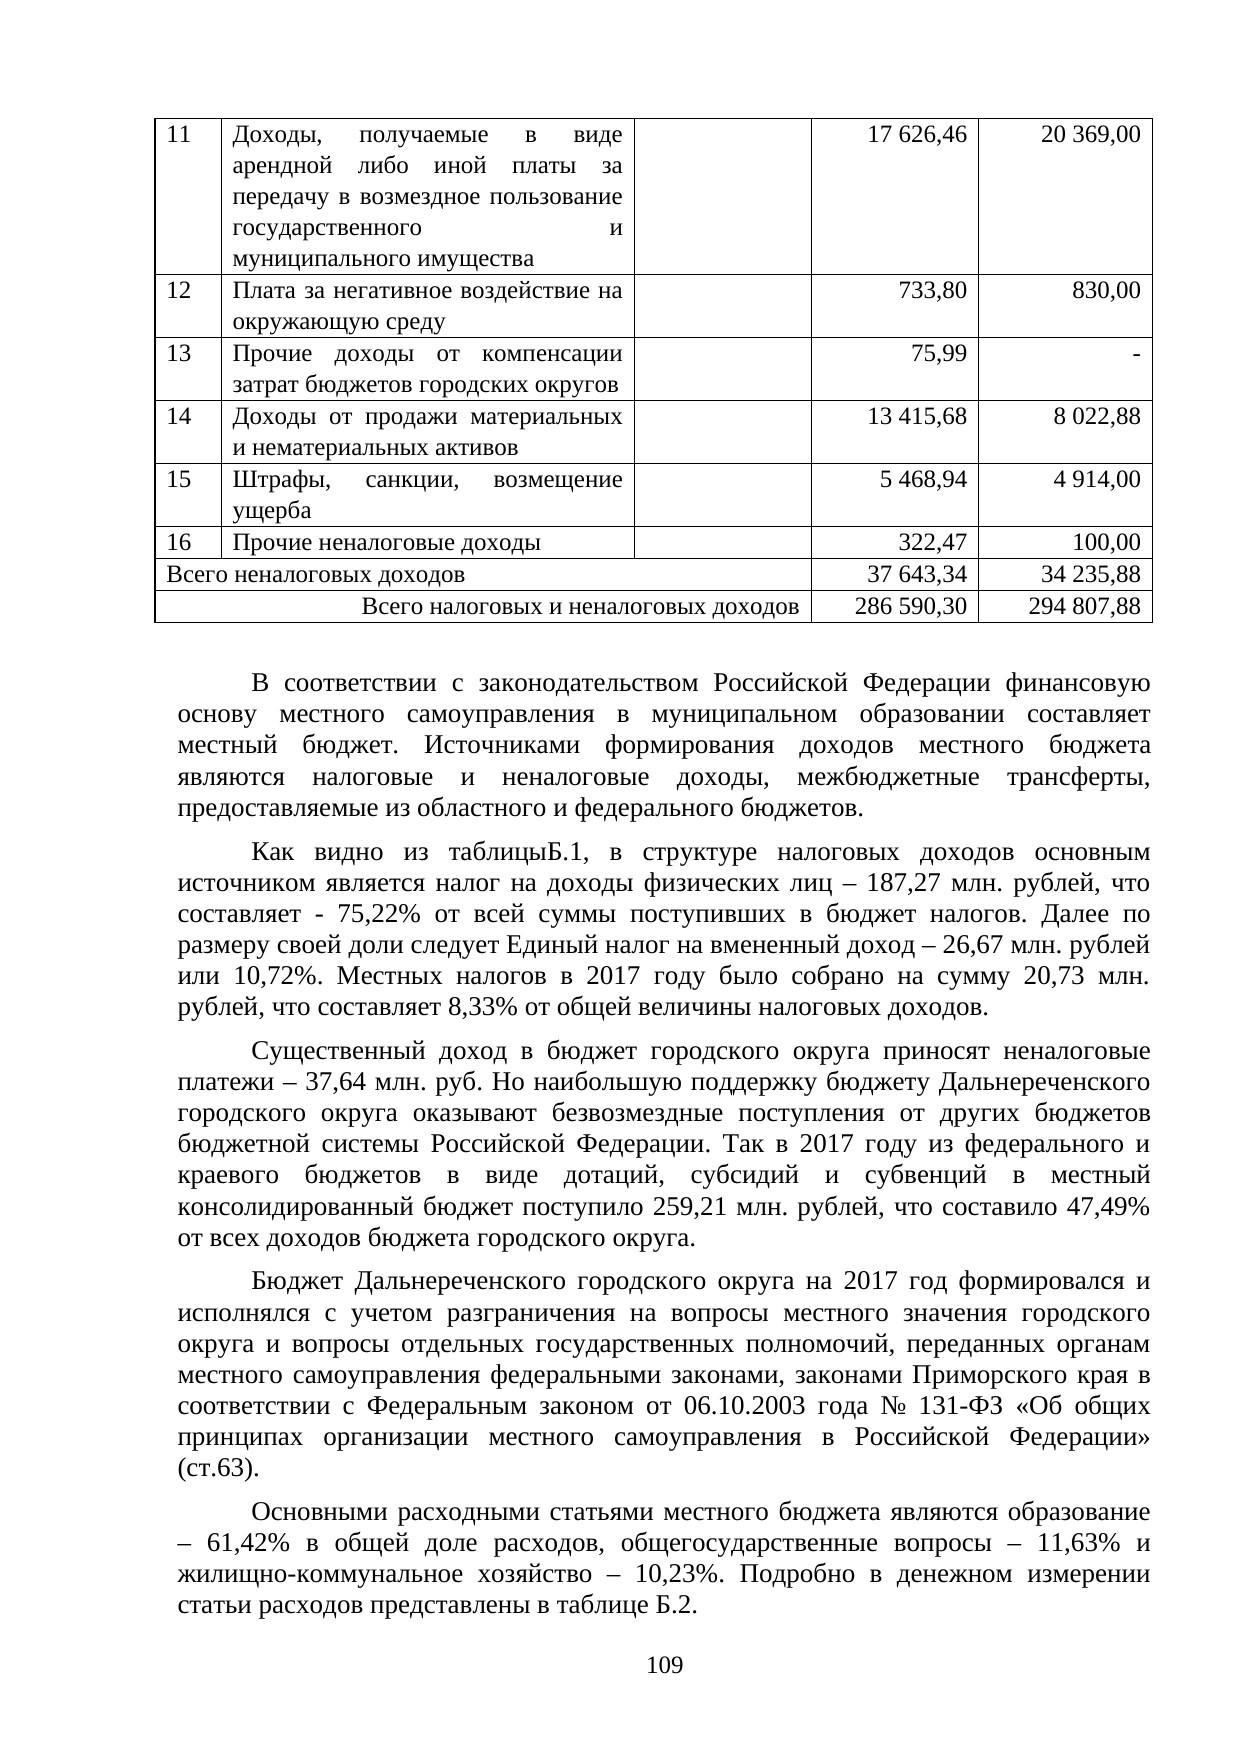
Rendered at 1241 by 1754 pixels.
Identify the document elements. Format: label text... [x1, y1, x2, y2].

table_cell [635, 119, 811, 274]
table_cell 75,99 [812, 338, 978, 400]
table_cell 13 [156, 338, 221, 400]
text Существенный доход в бюджет городского округа приносят неналоговые платежи – 37,64 млн. руб. Но наибольшую поддержку бюджету Дальнереченского городского округа оказывают безвозмездные поступления от других бюджетов бюджетной системы Российской Федерации. Так в 2017 году из федерального и краевого бюджетов в виде дотаций, субсидий и субвенций в местный консолидированный бюджет поступило 259,21 млн. рублей, что составило 47,49% от всех доходов бюджета городского округа. [177, 1034, 1152, 1252]
table_cell 20 369,00 [979, 119, 1152, 274]
table_cell Плата за негативное воздействие на окружающую среду [222, 275, 634, 337]
table_cell 830,00 [979, 275, 1152, 337]
table_cell 12 [156, 275, 221, 337]
table_cell Прочие доходы от компенсации затрат бюджетов городских округов [222, 338, 634, 400]
table_cell Штрафы, санкции, возмещение ущерба [222, 464, 634, 526]
text В соответствии с законодательством Российской Федерации финансовую основу местного самоуправления в муниципальном образовании составляет местный бюджет. Источниками формирования доходов местного бюджета являются налоговые и неналоговые доходы, межбюджетные трансферты, предоставляемые из областного и федерального бюджетов. [177, 666, 1152, 822]
table_cell 733,80 [812, 275, 978, 337]
table_cell Всего налоговых и неналоговых доходов [156, 591, 811, 622]
table_cell Доходы от продажи материальных и нематериальных активов [222, 401, 634, 463]
table_cell Доходы, получаемые в виде арендной либо иной платы за передачу в возмездное пользование государственного и муниципального имущества [222, 119, 634, 274]
table_cell 13 415,68 [812, 401, 978, 463]
table_cell [635, 338, 811, 400]
table_cell 100,00 [979, 527, 1152, 558]
table_cell 5 468,94 [812, 464, 978, 526]
table_cell 16 [156, 527, 221, 558]
table_cell 37 643,34 [812, 559, 978, 590]
table_cell [635, 464, 811, 526]
table_cell [635, 275, 811, 337]
table_cell 294 807,88 [979, 591, 1152, 622]
table_cell 14 [156, 401, 221, 463]
text Основными расходными статьями местного бюджета являются образование – 61,42% в общей доле расходов, общегосударственные вопросы – 11,63% и жилищно-коммунальное хозяйство – 10,23%. Подробно в денежном измерении статьи расходов представлены в таблице Б.2. [177, 1495, 1152, 1619]
table_cell Прочие неналоговые доходы [222, 527, 634, 558]
table_cell - [979, 338, 1152, 400]
table_cell 17 626,46 [812, 119, 978, 274]
table_cell 4 914,00 [979, 464, 1152, 526]
table_cell 15 [156, 464, 221, 526]
table_cell 322,47 [812, 527, 978, 558]
table_cell 8 022,88 [979, 401, 1152, 463]
table_cell 286 590,30 [812, 591, 978, 622]
table_cell [635, 527, 811, 558]
table_cell 34 235,88 [979, 559, 1152, 590]
text Как видно из таблицыБ.1, в структуре налоговых доходов основным источником является налог на доходы физических лиц – 187,27 млн. рублей, что составляет - 75,22% от всей суммы поступивших в бюджет налогов. Далее по размеру своей доли следует Единый налог на вмененный доход – 26,67 млн. рублей или 10,72%. Местных налогов в 2017 году было собрано на сумму 20,73 млн. рублей, что составляет 8,33% от общей величины налоговых доходов. [177, 834, 1152, 1021]
table_cell [635, 401, 811, 463]
table_cell Всего неналоговых доходов [156, 559, 811, 590]
table_cell 11 [156, 119, 221, 274]
text Бюджет Дальнереченского городского округа на 2017 год формировался и исполнялся с учетом разграничения на вопросы местного значения городского округа и вопросы отдельных государственных полномочий, переданных органам местного самоуправления федеральными законами, законами Приморского края в соответствии с Федеральным законом от 06.10.2003 года № 131-ФЗ «Об общих принципах организации местного самоуправления в Российской Федерации» (ст.63). [177, 1264, 1152, 1482]
